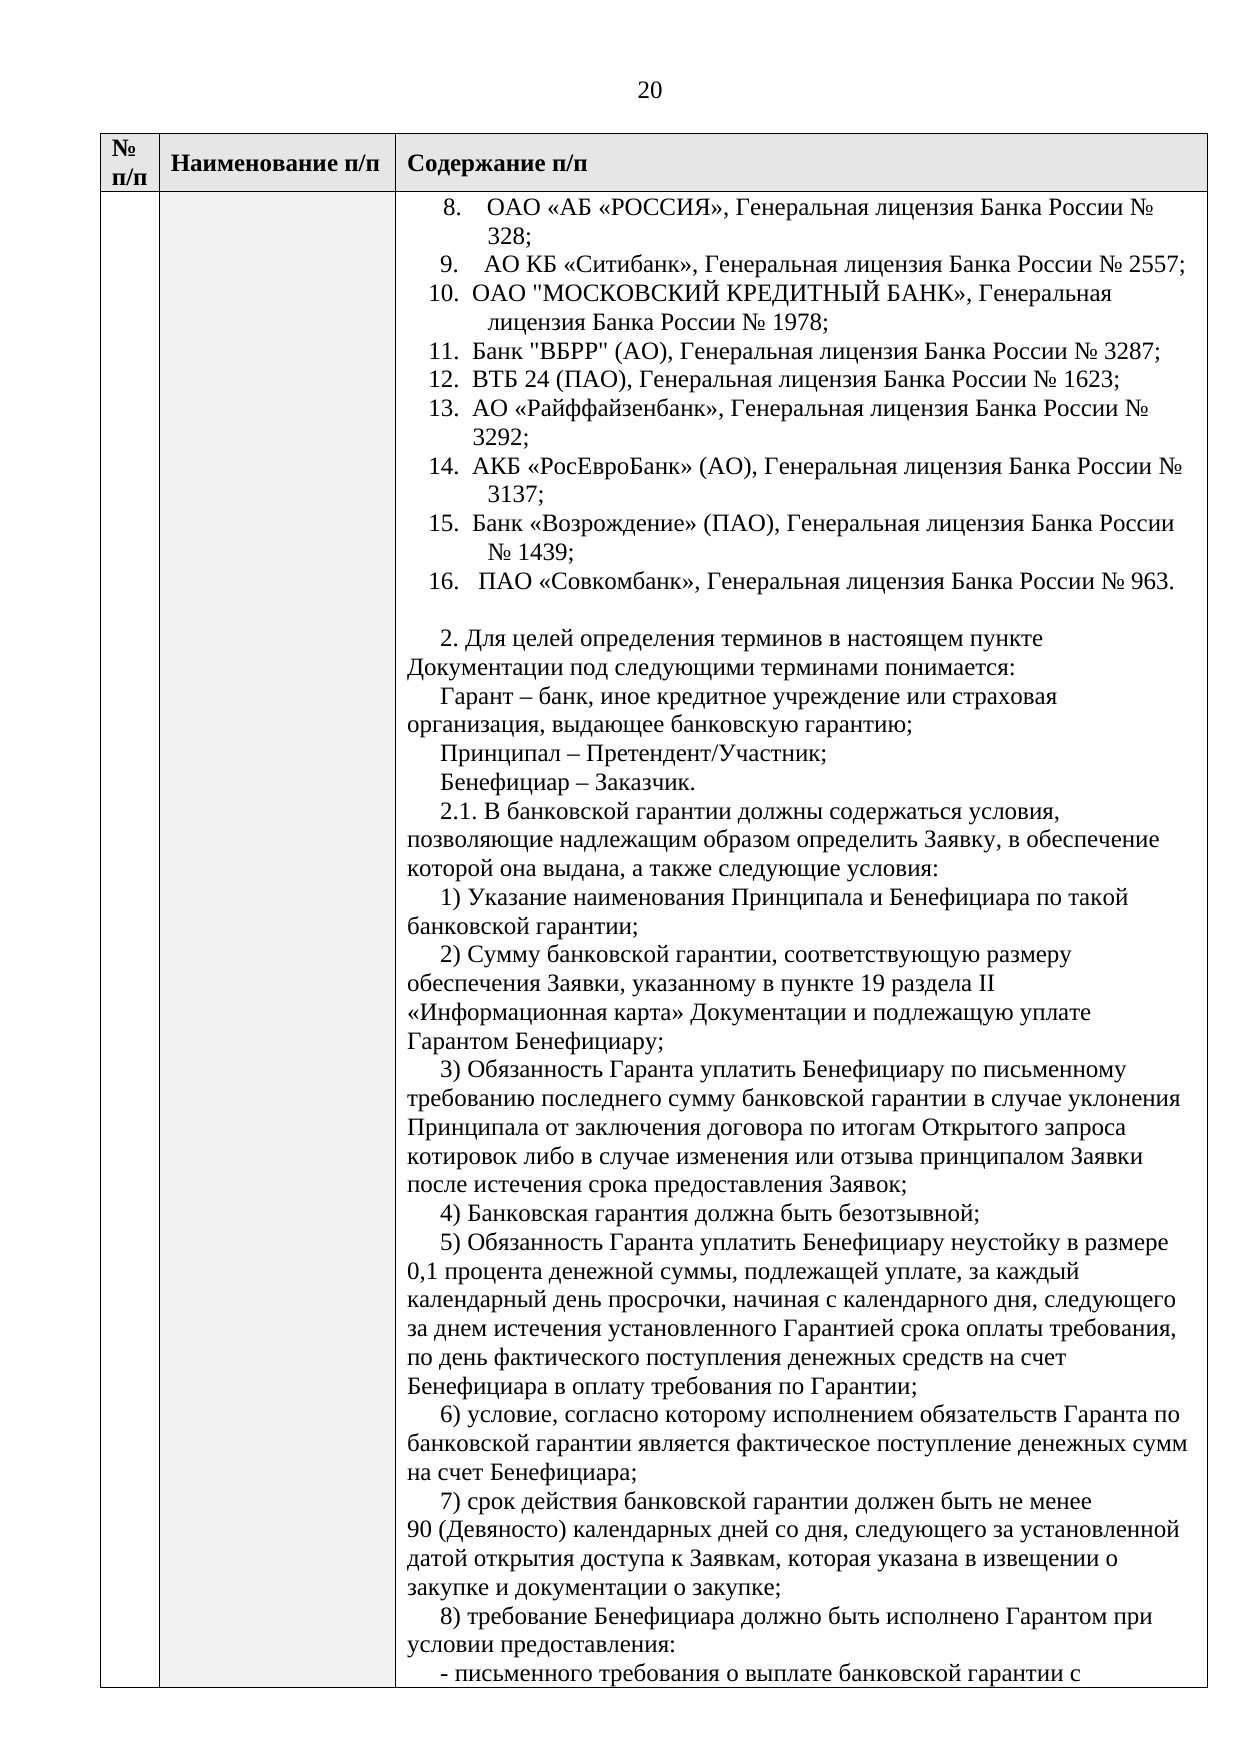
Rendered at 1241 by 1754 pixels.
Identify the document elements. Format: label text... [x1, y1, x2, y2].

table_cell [396, 192, 1207, 1687]
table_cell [160, 192, 395, 1687]
table_header № п/п [101, 134, 159, 191]
table_header Содержание п/п [396, 134, 1207, 191]
table_cell [101, 192, 159, 1687]
table_header Наименование п/п [160, 134, 395, 191]
